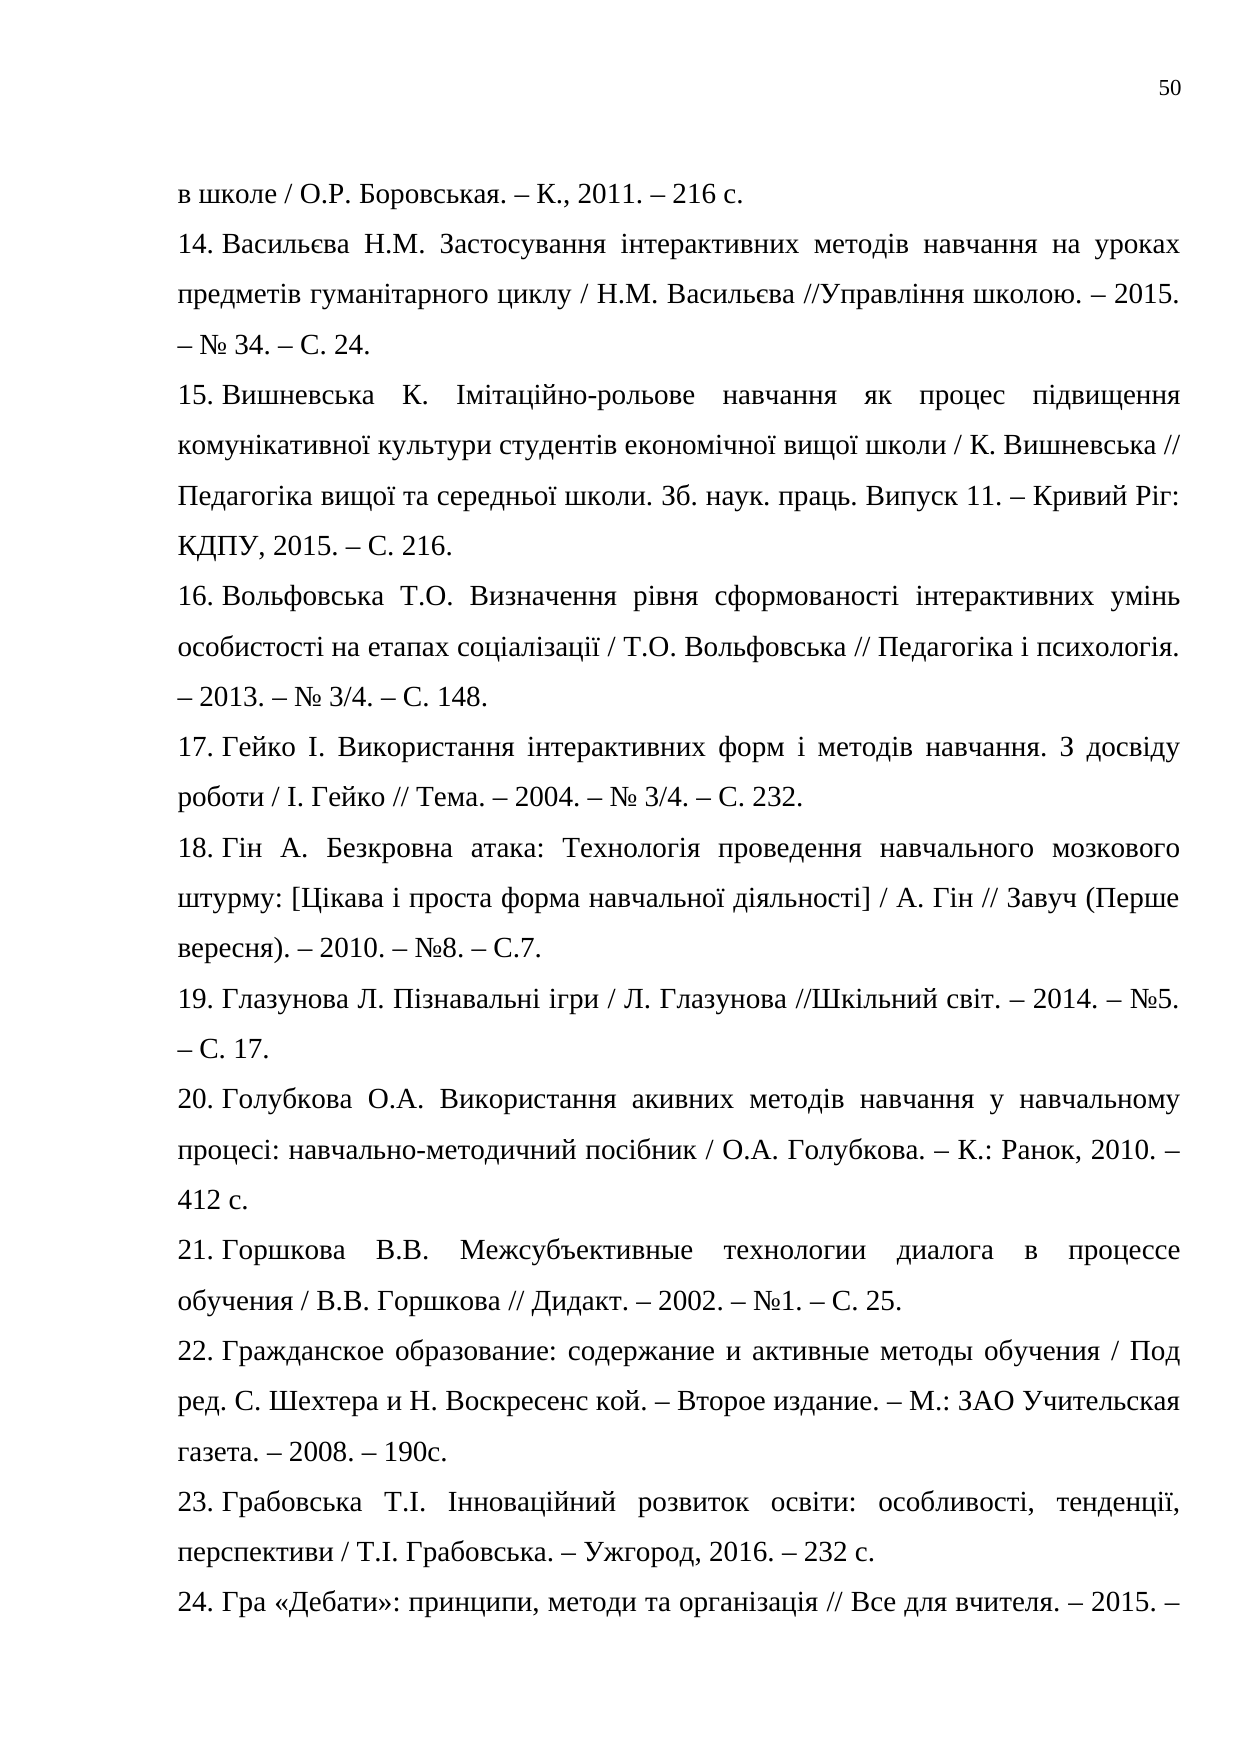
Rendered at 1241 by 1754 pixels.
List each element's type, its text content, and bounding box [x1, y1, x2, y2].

list Вольфовська Т.О. Визначення рівня сформованості інтерактивних умінь особистості на етапах соціалізації / Т.О. Вольфовська // Педагогіка і психологія. – 2013. – № 3/4. – С. 148. [177, 578, 1181, 712]
list Гражданское образование: содержание и активные методы обучения / Под ред. С. Шехтера и Н. Воскресенс кой. – Второе издание. – М.: ЗАО Учительская газета. – 2008. – 190с. [177, 1333, 1181, 1467]
list Голубкова О.А. Використання акивних методів навчання у навчальному процесі: навчально-методичний посібник / О.А. Голубкова. – К.: Ранок, 2010. – 412 с. [177, 1081, 1181, 1216]
list Гін А. Безкровна атака: Технологія проведення навчального мозкового штурму: [Цікава і проста форма навчальної діяльності] / А. Гін // Завуч (Перше вересня). – 2010. – №8. – С.7. [177, 830, 1181, 964]
list Глазунова Л. Пізнавальні ігри / Л. Глазунова //Шкільний світ. – 2014. – №5. – С. 17. [177, 981, 1181, 1065]
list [177, 176, 1181, 209]
list Васильєва Н.М. Застосування інтерактивних методів навчання на уроках предметів гуманітарного циклу / Н.М. Васильєва //Управління школою. – 2015. – № 34. – С. 24. [177, 226, 1181, 360]
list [177, 1584, 1181, 1618]
list Горшкова В.В. Межсубъективные технологии диалога в процессе обучения / В.В. Горшкова // Дидакт. – 2002. – №1. – С. 25. [177, 1232, 1181, 1316]
list Гейко І. Використання інтерактивних форм і методів навчання. З досвіду роботи / І. Гейко // Тема. – 2004. – № 3/4. – С. 232. [177, 729, 1181, 813]
list Вишневська К. Імітаційно-рольове навчання як процес підвищення комунікативної культури студентів економічної вищої школи / К. Вишневська // Педагогіка вищої та середньої школи. Зб. наук. праць. Випуск 11. – Кривий Ріг: КДПУ, 2015. – С. 216. [177, 377, 1181, 562]
list Грабовська Т.І. Інноваційний розвиток освіти: особливості, тенденції, перспективи / Т.І. Грабовська. – Ужгород, 2016. – 232 с. [177, 1484, 1181, 1568]
